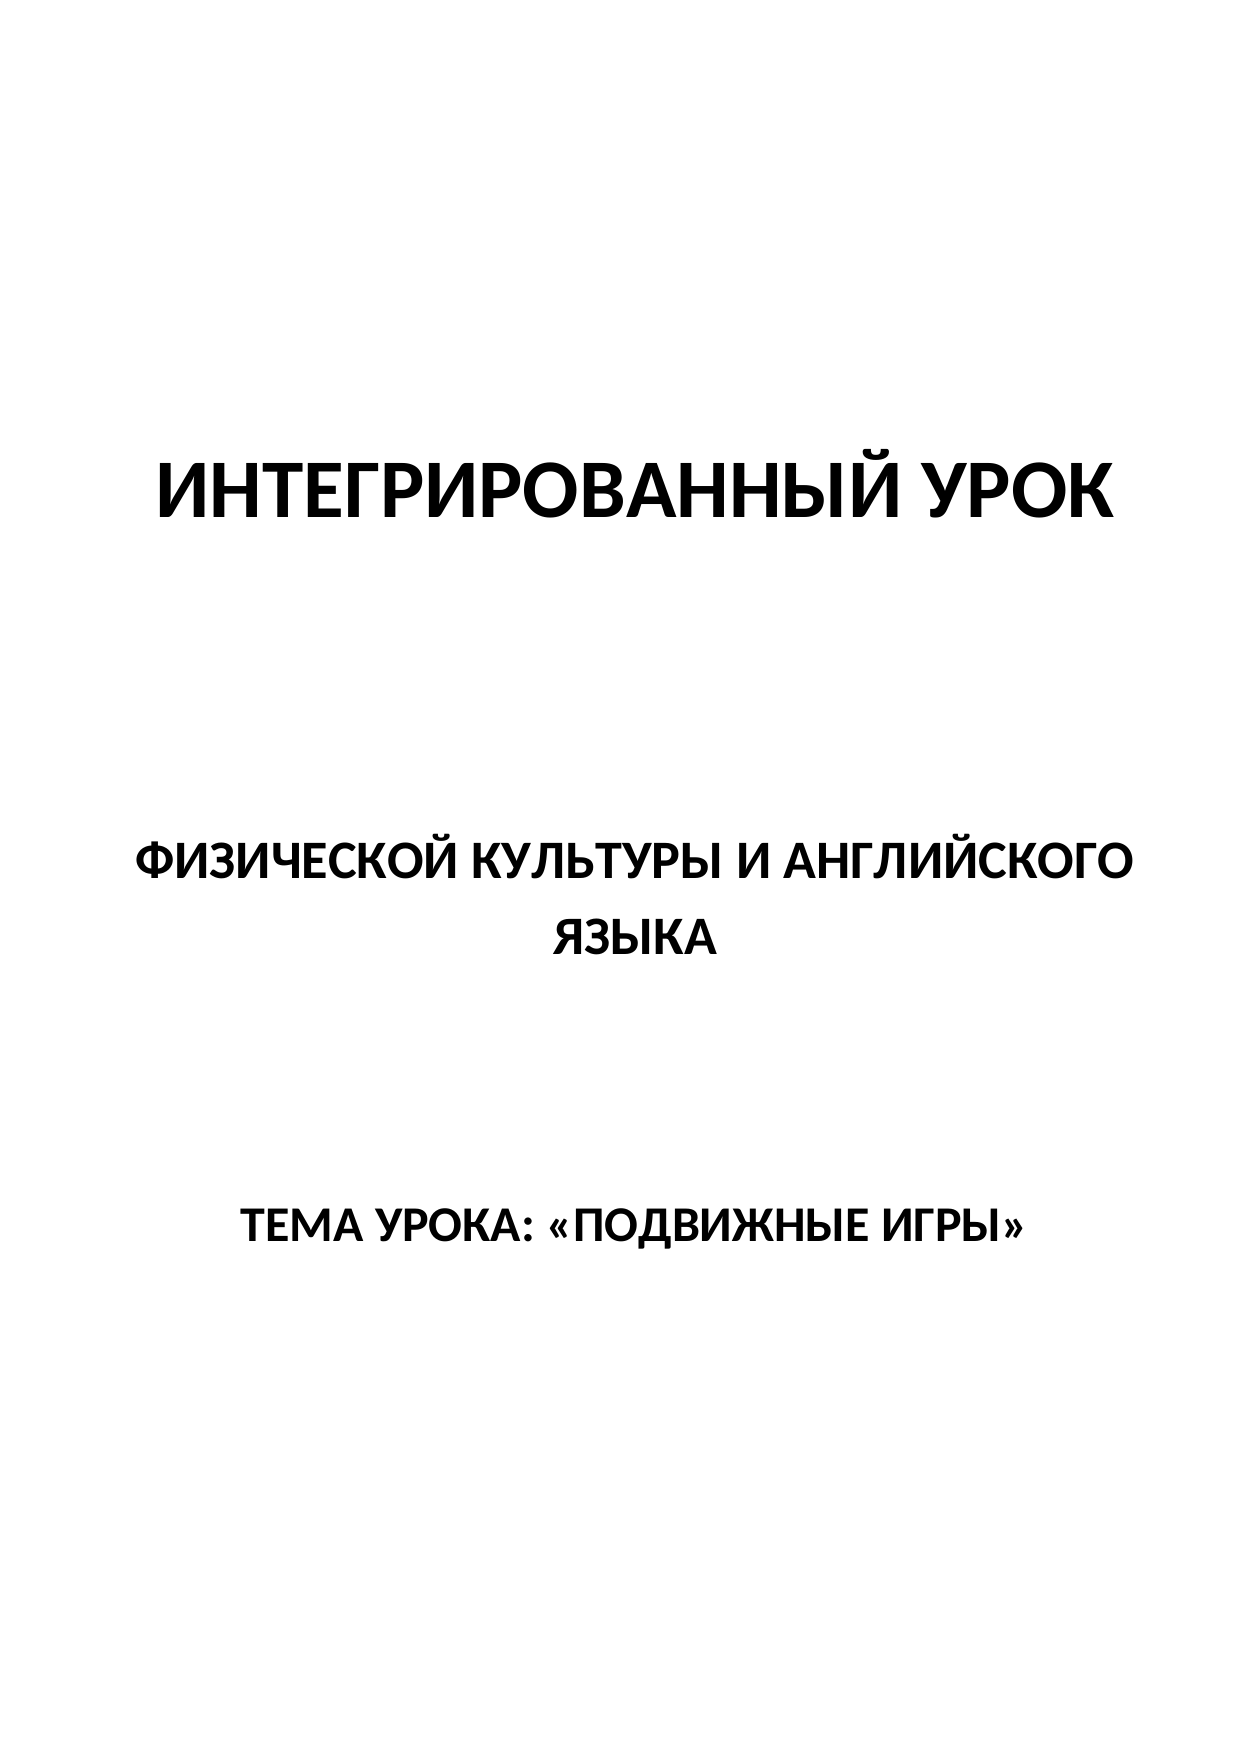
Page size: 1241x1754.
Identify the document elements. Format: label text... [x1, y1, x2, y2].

text физической культуры и английского языка [118, 826, 1152, 968]
text Интегрированный урок [118, 436, 1152, 538]
text Тема урока: «Подвижные игры» [118, 1193, 1152, 1254]
